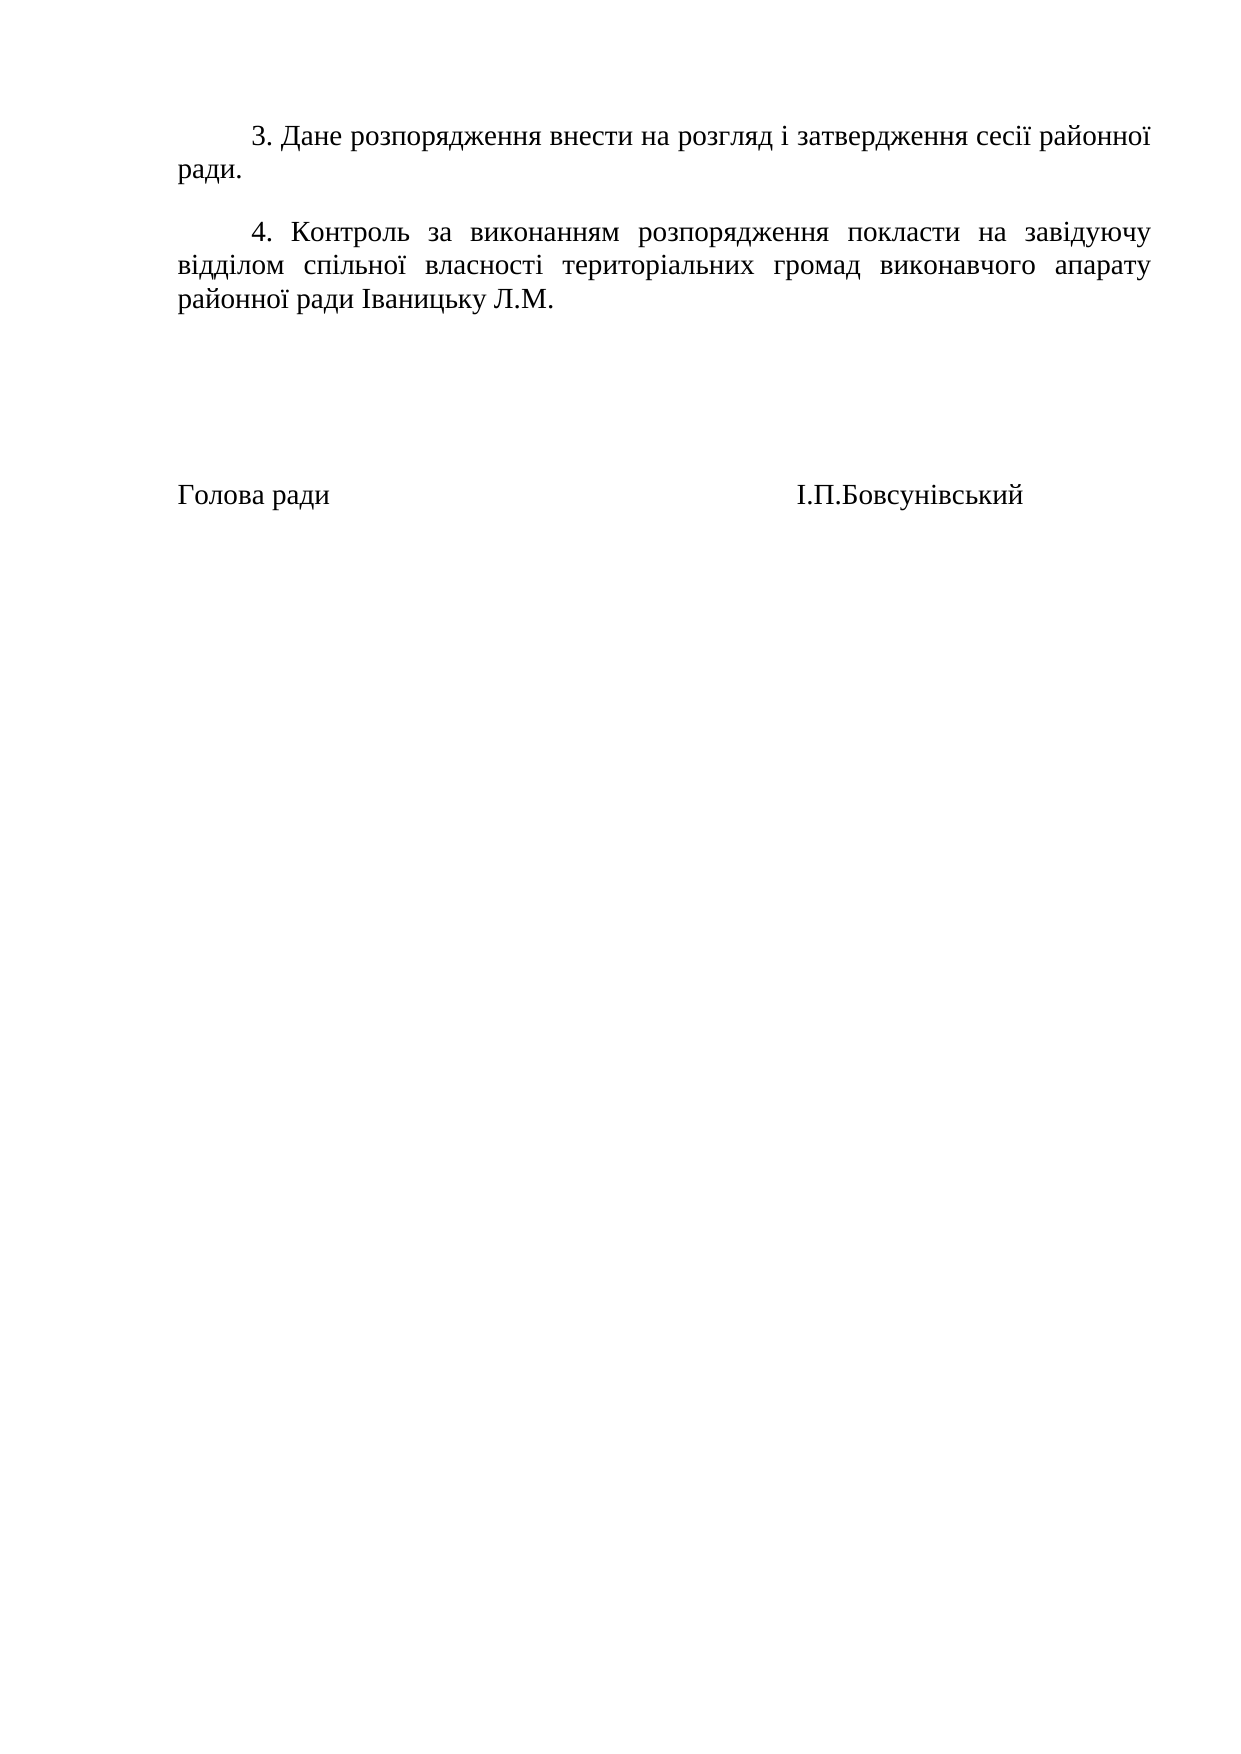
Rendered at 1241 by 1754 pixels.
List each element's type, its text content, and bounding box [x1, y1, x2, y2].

subtitle 3. Дане розпорядження внести на розгляд і затвердження сесії районної ради. [177, 118, 1152, 185]
text 4. Контроль за виконанням розпорядження покласти на завідуючу відділом спільної власності територіальних громад виконавчого апарату районної ради Іваницьку Л.М. [177, 214, 1152, 314]
text Голова ради І.П.Бовсунівський [177, 477, 1152, 511]
